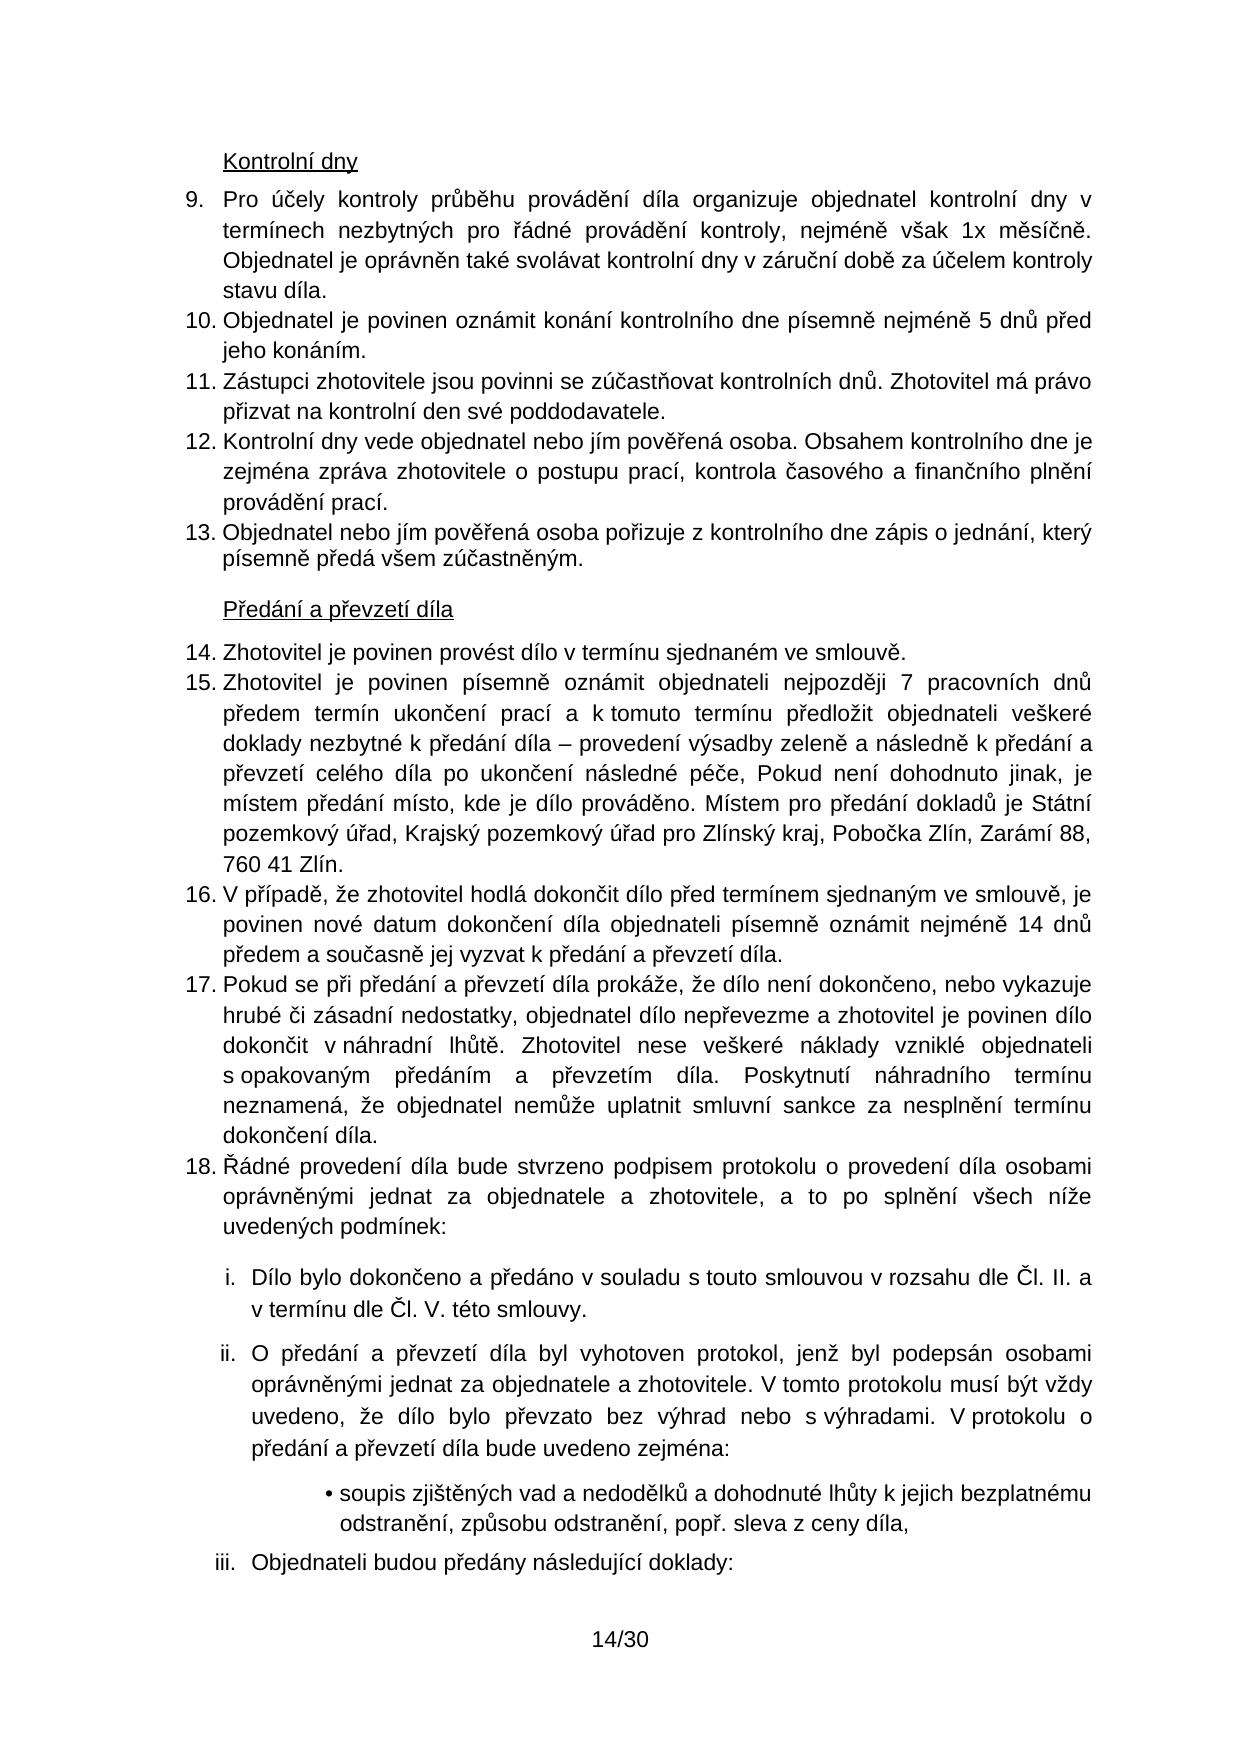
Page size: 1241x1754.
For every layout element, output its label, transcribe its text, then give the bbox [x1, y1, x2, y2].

list Objednatel nebo jím pověřená osoba pořizuje z kontrolního dne zápis o jednání, který písemně předá všem zúčastněným. [185, 519, 1093, 571]
list Zhotovitel je povinen provést dílo v termínu sjednaném ve smlouvě. [185, 639, 1093, 666]
list Kontrolní dny vede objednatel nebo jím pověřená osoba. Obsahem kontrolního dne je zejména zpráva zhotovitele o postupu prací, kontrola časového a finančního plnění provádění prací. [185, 428, 1093, 515]
list Objednateli budou předány následující doklady: [236, 1549, 1093, 1576]
list Dílo bylo dokončeno a předáno v souladu s touto smlouvou v rozsahu dle Čl. II. a v termínu dle Čl. V. této smlouvy. [236, 1264, 1093, 1322]
list Předání a převzetí díla [223, 596, 1093, 623]
list O předání a převzetí díla byl vyhotoven protokol, jenž byl podepsán osobami oprávněnými jednat za objednatele a zhotovitele. V tomto protokolu musí být vždy uvedeno, že dílo bylo převzato bez výhrad nebo s výhradami. V protokolu o předání a převzetí díla bude uvedeno zejména: [236, 1340, 1093, 1461]
list Zástupci zhotovitele jsou povinni se zúčastňovat kontrolních dnů. Zhotovitel má právo přizvat na kontrolní den své poddodavatele. [185, 368, 1093, 424]
text • soupis zjištěných vad a nedodělků a dohodnuté lhůty k jejich bezplatnému odstranění, způsobu odstranění, popř. sleva z ceny díla, [325, 1478, 1093, 1537]
list Řádné provedení díla bude stvrzeno podpisem protokolu o provedení díla osobami oprávněnými jednat za objednatele a zhotovitele, a to po splnění všech níže uvedených podmínek: [185, 1153, 1093, 1239]
list V případě, že zhotovitel hodlá dokončit dílo před termínem sjednaným ve smlouvě, je povinen nové datum dokončení díla objednateli písemně oznámit nejméně 14 dnů předem a současně jej vyzvat k předání a převzetí díla. [185, 881, 1093, 968]
list Pokud se při předání a převzetí díla prokáže, že dílo není dokončeno, nebo vykazuje hrubé či zásadní nedostatky, objednatel dílo nepřevezme a zhotovitel je povinen dílo dokončit v náhradní lhůtě. Zhotovitel nese veškeré náklady vzniklé objednateli s opakovaným předáním a převzetím díla. Poskytnutí náhradního termínu neznamená, že objednatel nemůže uplatnit smluvní sankce za nesplnění termínu dokončení díla. [185, 971, 1093, 1149]
list Kontrolní dny [223, 148, 1093, 174]
list Objednatel je povinen oznámit konání kontrolního dne písemně nejméně 5 dnů před jeho konáním. [185, 307, 1093, 364]
list Pro účely kontroly průběhu provádění díla organizuje objednatel kontrolní dny v termínech nezbytných pro řádné provádění kontroly, nejméně však 1x měsíčně. Objednatel je oprávněn také svolávat kontrolní dny v záruční době za účelem kontroly stavu díla. [185, 186, 1093, 303]
list Zhotovitel je povinen písemně oznámit objednateli nejpozději 7 pracovních dnů předem termín ukončení prací a k tomuto termínu předložit objednateli veškeré doklady nezbytné k předání díla – provedení výsadby zeleně a následně k předání a převzetí celého díla po ukončení následné péče, Pokud není dohodnuto jinak, je místem předání místo, kde je dílo prováděno. Místem pro předání dokladů je Státní pozemkový úřad, Krajský pozemkový úřad pro Zlínský kraj, Pobočka Zlín, Zarámí 88, 760 41 Zlín. [185, 669, 1093, 877]
